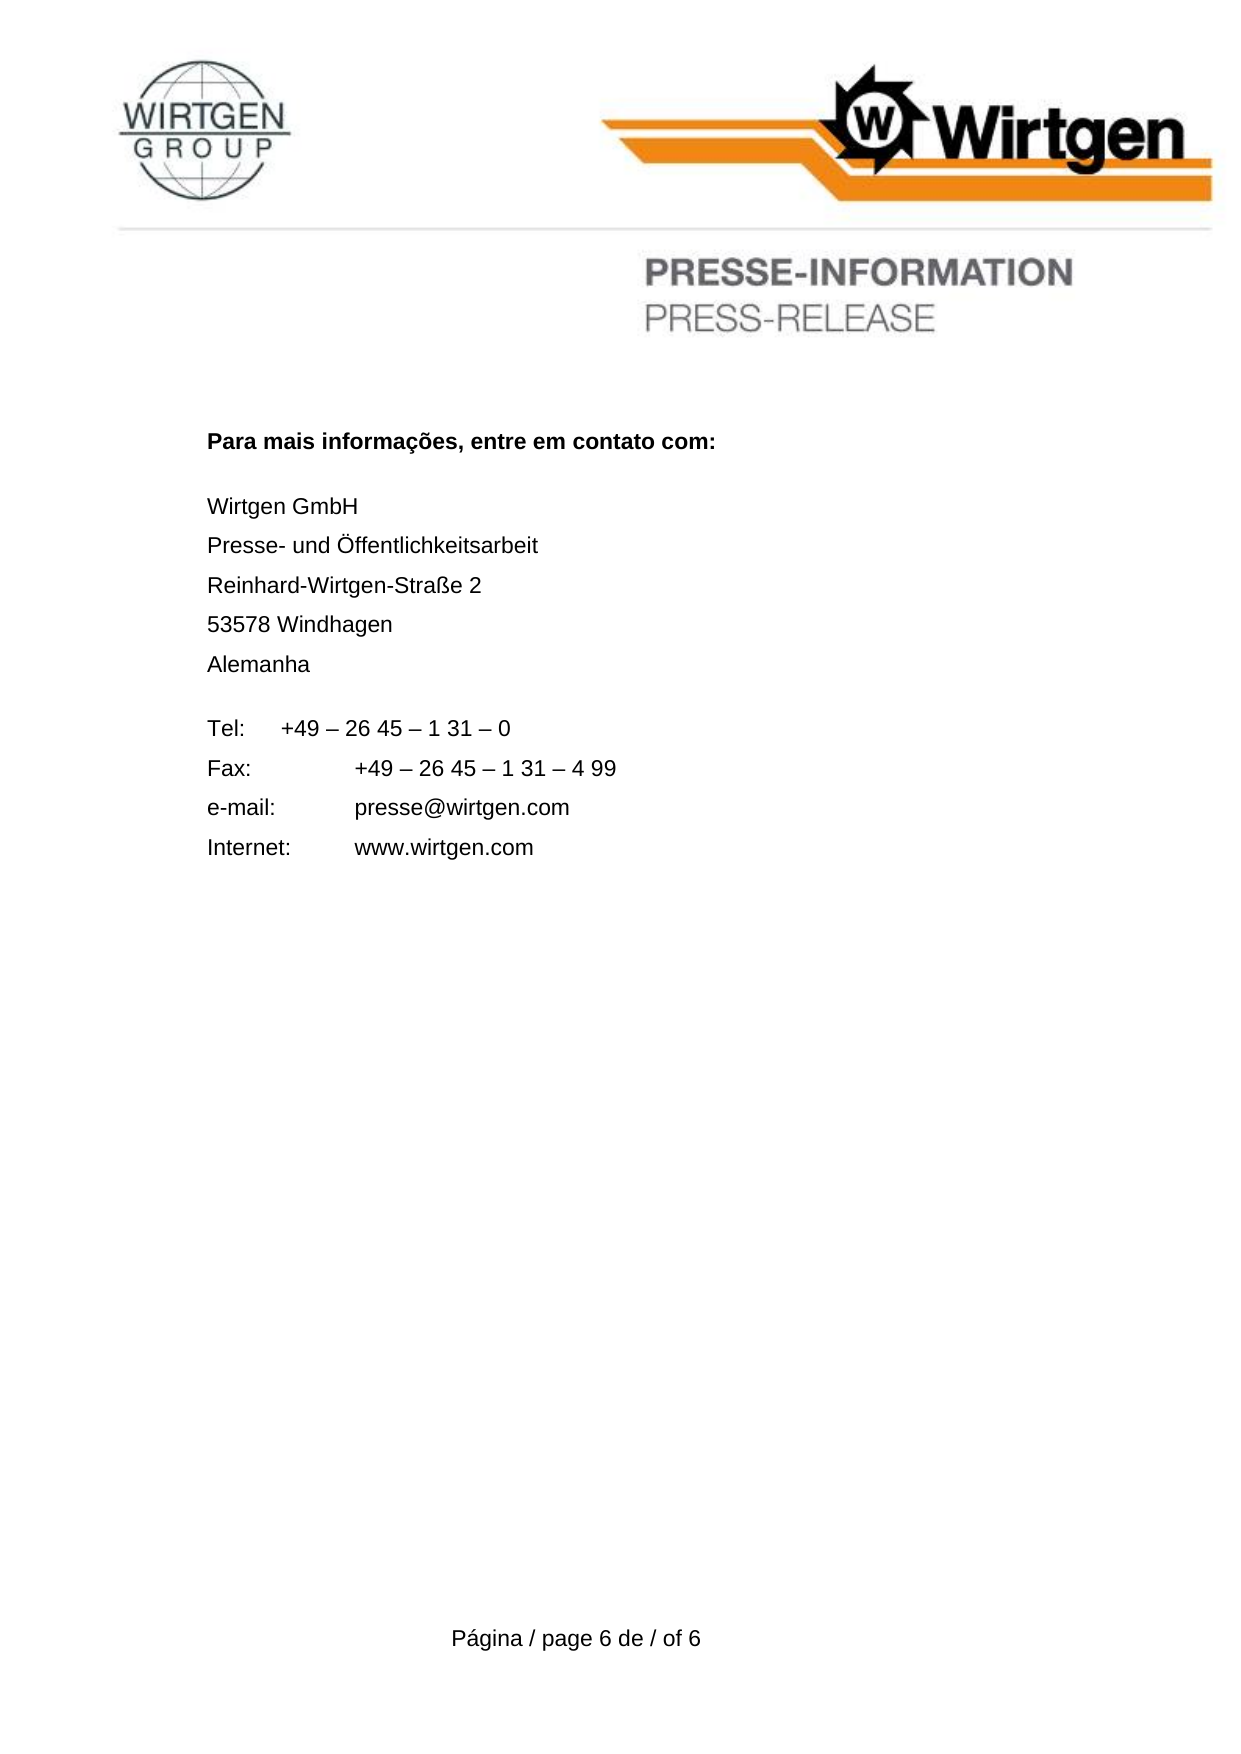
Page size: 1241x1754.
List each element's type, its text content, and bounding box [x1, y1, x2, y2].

text Tel: +49 – 26 45 – 1 31 – 0 Fax: +49 – 26 45 – 1 31 – 4 99 e-mail: presse@wirtgen.com Internet: www.wirtgen.com [207, 715, 1093, 860]
picture [0, 0, 1241, 369]
text Wirtgen GmbH Presse- und Öffentlichkeitsarbeit Reinhard-Wirtgen-Straße 2 53578 Windhagen Alemanha [207, 493, 1093, 677]
text Para mais informações, entre em contato com: [207, 428, 1093, 454]
